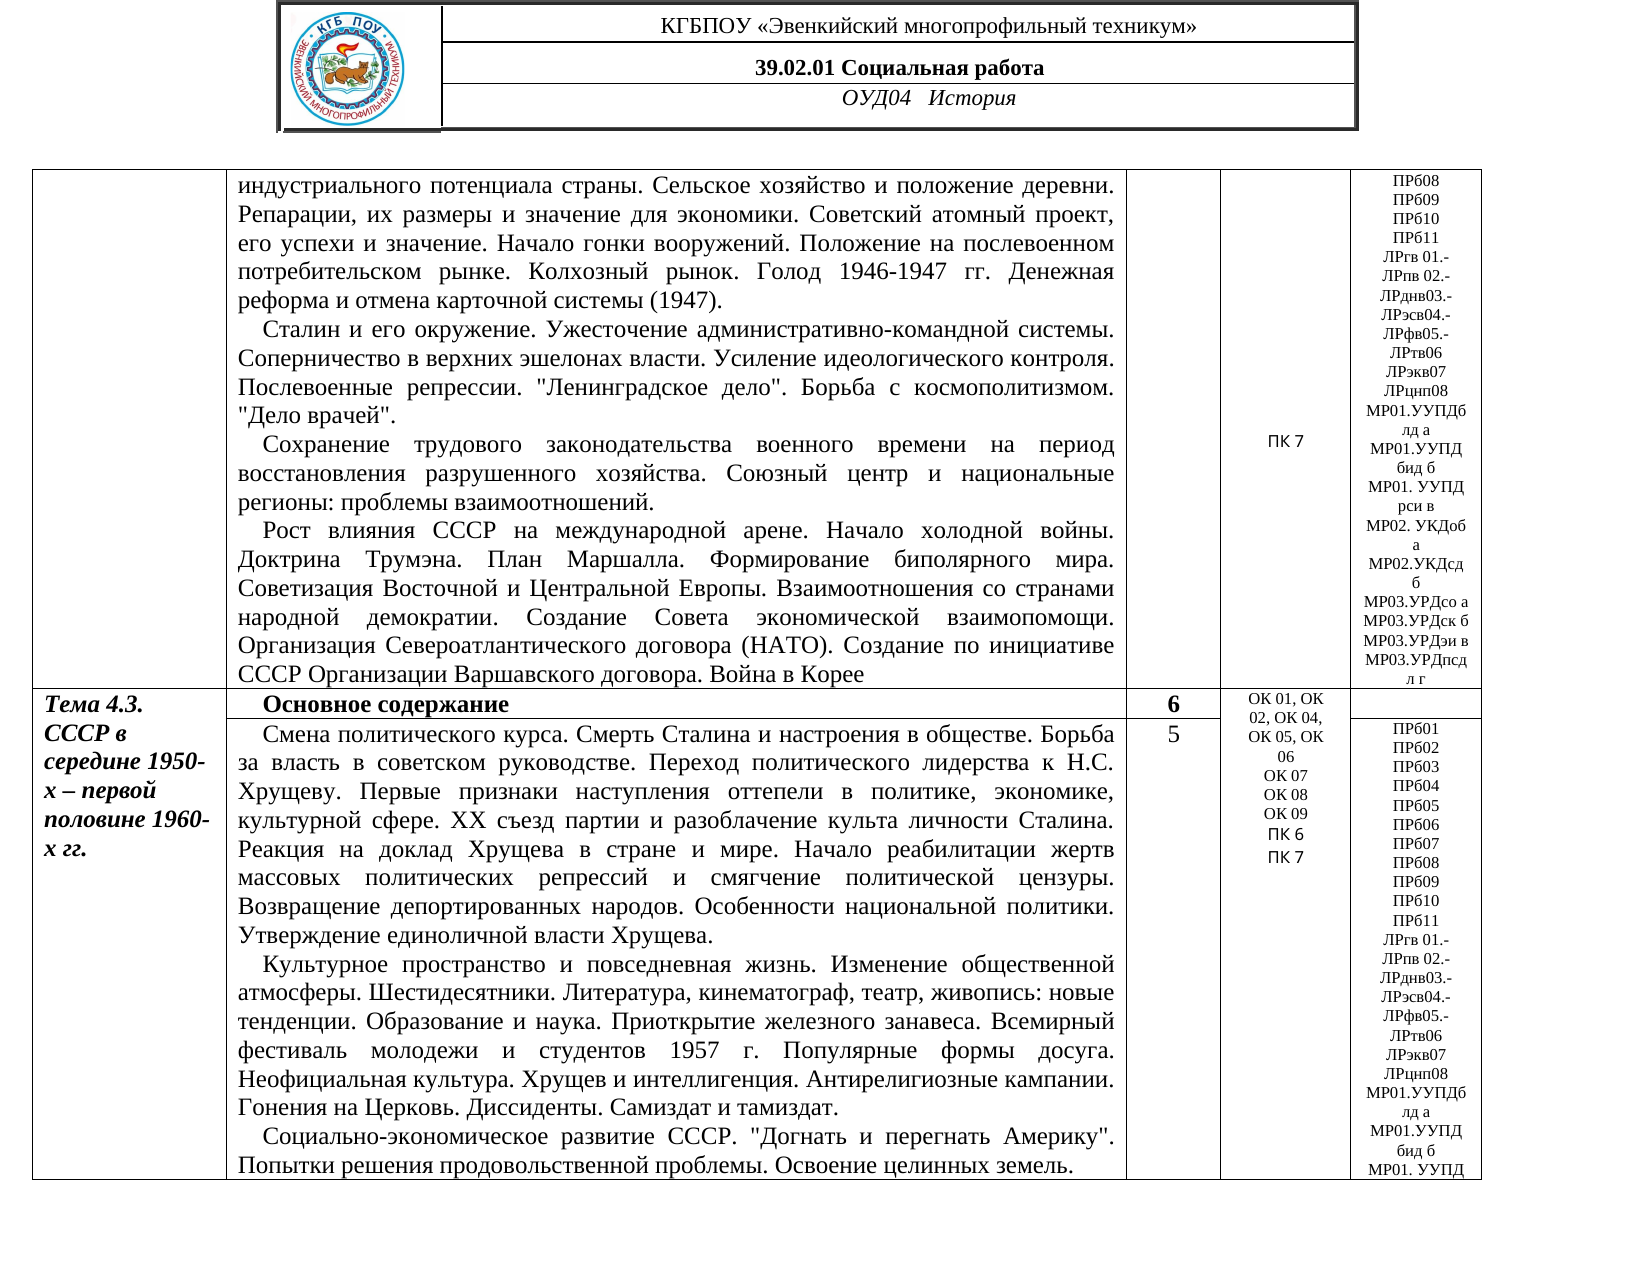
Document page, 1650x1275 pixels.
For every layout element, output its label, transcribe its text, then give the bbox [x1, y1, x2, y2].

picture [290, 12, 405, 127]
table_cell ОК 01, ОК 02, ОК 04, ОК 05, ОК 06 ОК 07 ОК 08 ОК 09 ПК 6 ПК 7 [1221, 689, 1350, 1179]
table_cell Тема 4.3. СССР в середине 1950-х – первой половине 1960-х гг. [33, 689, 226, 1179]
table_cell Основное содержание [227, 689, 1126, 718]
table_cell [1351, 689, 1481, 718]
table_cell 2 [1127, 170, 1220, 688]
picture [290, 12, 337, 60]
table_cell 5 [1127, 719, 1220, 1179]
table_cell 6 [1127, 689, 1220, 718]
